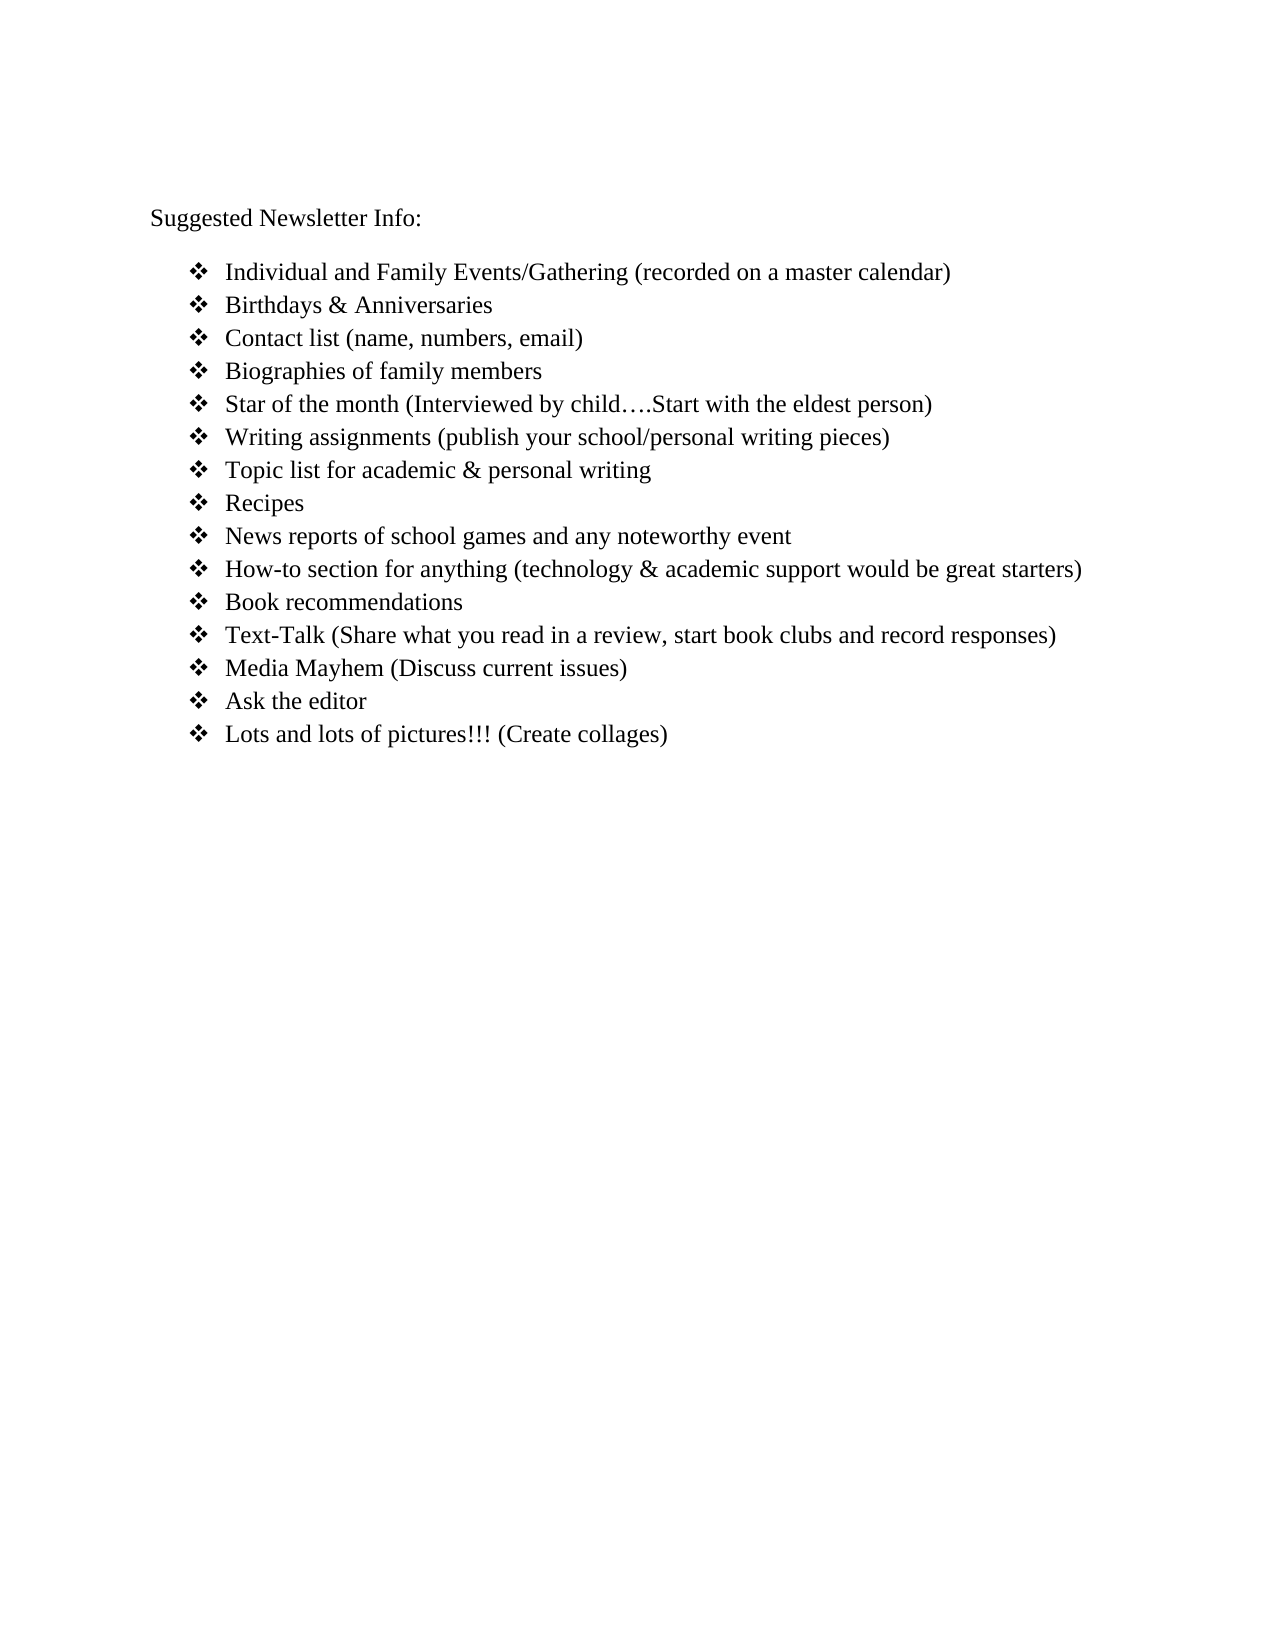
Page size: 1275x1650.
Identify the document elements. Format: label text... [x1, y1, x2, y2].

list How-to section for anything (technology & academic support would be great starters) [187, 554, 1125, 583]
list Media Mayhem (Discuss current issues) [187, 653, 1125, 682]
list Star of the month (Interviewed by child….Start with the eldest person) [187, 389, 1125, 418]
list Birthdays & Anniversaries [187, 290, 1125, 319]
list News reports of school games and any noteworthy event [187, 521, 1125, 550]
list Ask the editor [187, 686, 1125, 715]
list Individual and Family Events/Gathering (recorded on a master calendar) [187, 257, 1125, 286]
list Lots and lots of pictures!!! (Create collages) [187, 719, 1125, 748]
text Suggested Newsletter Info: [150, 203, 1125, 232]
list Contact list (name, numbers, email) [187, 323, 1125, 352]
list Topic list for academic & personal writing [187, 455, 1125, 484]
list Writing assignments (publish your school/personal writing pieces) [187, 422, 1125, 451]
list Book recommendations [187, 587, 1125, 616]
list Text-Talk (Share what you read in a review, start book clubs and record responses) [187, 620, 1125, 649]
list Recipes [187, 488, 1125, 517]
list Biographies of family members [187, 356, 1125, 385]
